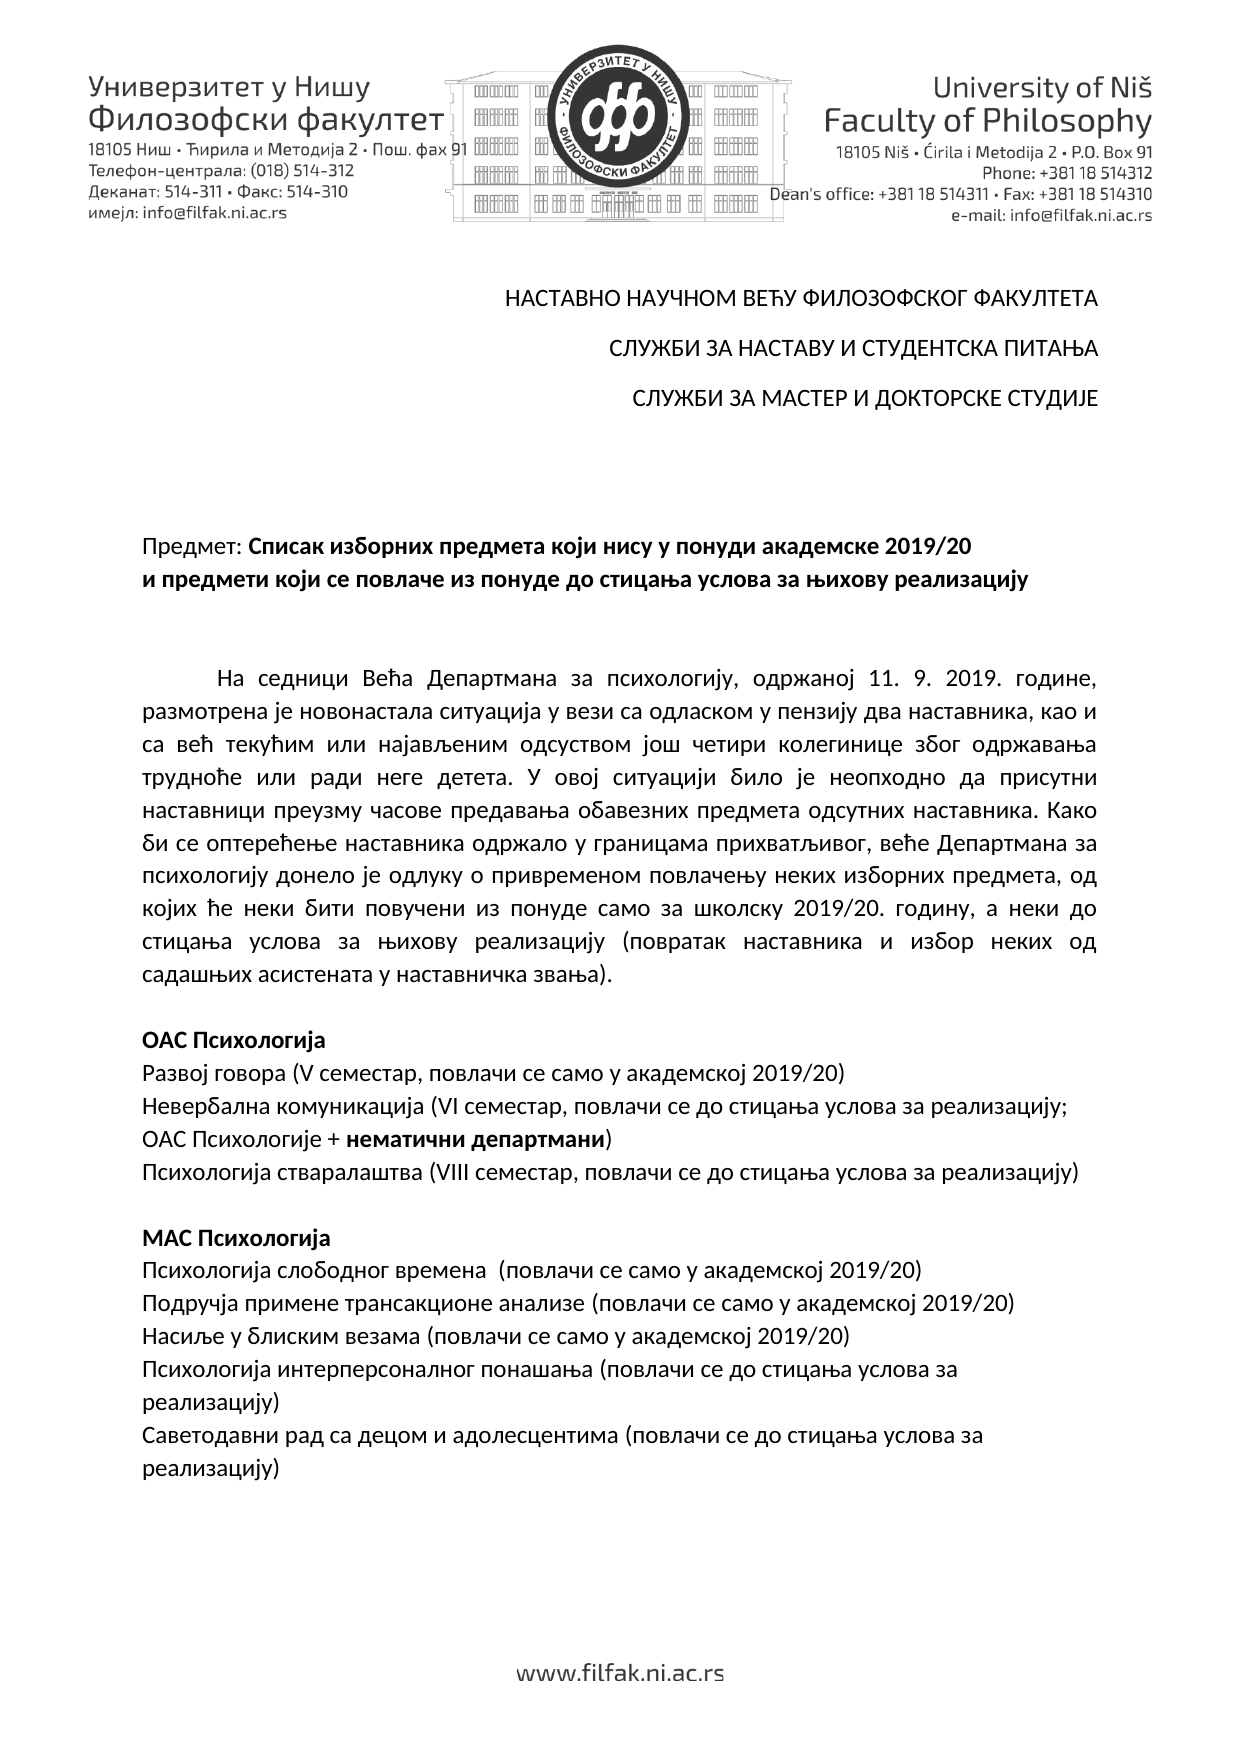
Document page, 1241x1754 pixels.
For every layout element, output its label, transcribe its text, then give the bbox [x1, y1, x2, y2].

text Психологија слободног времена (повлачи се само у академској 2019/20) [142, 1254, 1098, 1285]
text СЛУЖБИ ЗА НАСТАВУ И СТУДЕНТСКА ПИТАЊА [142, 332, 1098, 363]
picture [88, 44, 1152, 222]
text и предмети који се повлаче из понуде до стицања услова за њихову реализацију [142, 563, 1098, 594]
text Развој говора (V семестар, повлачи се само у академској 2019/20) [142, 1057, 1098, 1088]
text ОАС Психологија [142, 1024, 1098, 1055]
picture [516, 1663, 724, 1681]
text НАСТАВНО НАУЧНОМ ВЕЋУ ФИЛОЗОФСКОГ ФАКУЛТЕТА [142, 282, 1098, 313]
text Невербална комуникација (VI семестар, повлачи се до стицања услова за реализацију; ОАС Психологије + нематични департмани) [142, 1090, 1098, 1153]
text Психологија интерперсоналног понашања (повлачи се до стицања услова за реализацију) [142, 1353, 1098, 1417]
text Насиље у блиским везама (повлачи се само у академској 2019/20) [142, 1320, 1098, 1351]
text СЛУЖБИ ЗА МАСТЕР И ДОКТОРСКЕ СТУДИЈЕ [142, 382, 1098, 412]
text МАС Психологија [142, 1222, 1098, 1252]
text Подручја примене трансакционе анализе (повлачи се само у академској 2019/20) [142, 1287, 1098, 1318]
text На седници Већа Департмана за психологију, одржаној 11. 9. 2019. године, размотрена је новонастала ситуација у вези са одласком у пензију два наставника, као и са већ текућим или најављеним одсуством још четири колегинице због одржавања трудноће или ради неге детета. У овој ситуацији било је неопходно да присутни наставници преузму часове предавања обавезних предмета одсутних наставника. Како би се оптерећење наставника одржало у границама прихватљивог, веће Департмана за психологију донело је одлуку о привременом повлачењу неких изборних предмета, од којих ће неки бити повучени из понуде само за школску 2019/20. годину, а неки до стицања услова за њихову реализацију (повратак наставника и избор неких од садашњих асистената у наставничка звања). [142, 662, 1098, 989]
text Психологија стваралаштва (VIII семестар, повлачи се до стицања услова за реализацију) [142, 1156, 1098, 1186]
text Саветодавни рад са децом и адолесцентима (повлачи се до стицања услова за реализацију) [142, 1419, 1098, 1483]
text Предмет: Списак изборних предмета који нису у понуди академске 2019/20 [142, 530, 1098, 561]
